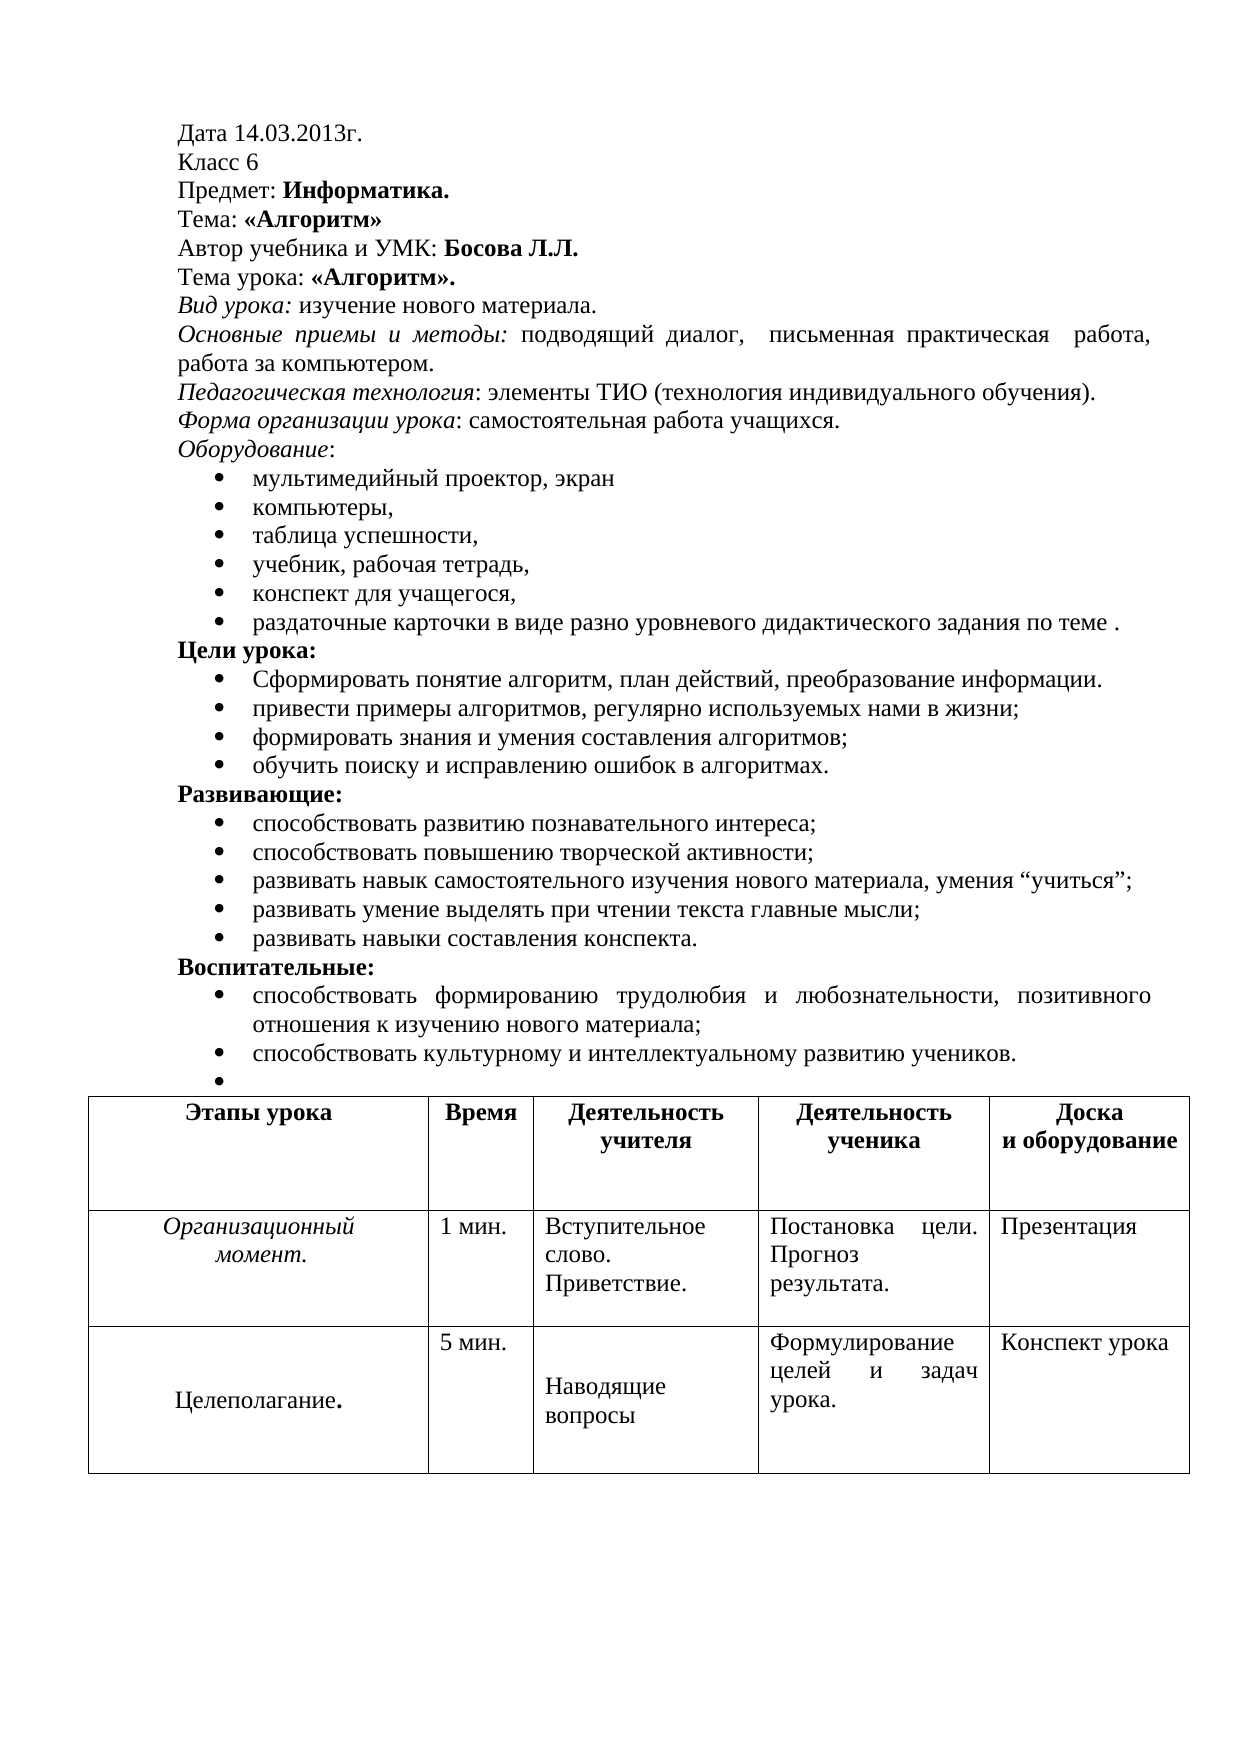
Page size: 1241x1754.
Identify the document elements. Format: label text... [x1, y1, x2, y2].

text Воспитательные: [177, 952, 1152, 981]
list привести примеры алгоритмов, регулярно используемых нами в жизни; [215, 693, 1152, 722]
list обучить поиску и исправлению ошибок в алгоритмах. [215, 751, 1152, 779]
text Тема: «Алгоритм» [177, 204, 1152, 233]
table_header Деятельность ученика [759, 1097, 989, 1210]
list конспект для учащегося, [215, 578, 1152, 607]
table_cell Формулирование целей и задач урока. [759, 1327, 989, 1473]
list способствовать формированию трудолюбия и любознательности, позитивного отношения к изучению нового материала; [215, 981, 1152, 1038]
list компьютеры, [215, 492, 1152, 521]
text Предмет: Информатика. [177, 176, 1152, 204]
table_cell Постановка цели. Прогноз результата. [759, 1211, 989, 1326]
text Основные приемы и методы: подводящий диалог, письменная практическая работа, работа за компьютером. [177, 319, 1152, 377]
text Класс 6 [177, 147, 1152, 176]
list развивать навык самостоятельного изучения нового материала, умения “учиться”; [215, 866, 1152, 894]
text Развивающие: [177, 779, 1152, 808]
table_header Время [429, 1097, 533, 1210]
list способствовать повышению творческой активности; [215, 837, 1152, 866]
table_cell Презентация [990, 1211, 1189, 1326]
text Форма организации урока: самостоятельная работа учащихся. [177, 406, 1152, 434]
table_header Доска и оборудование [990, 1097, 1189, 1210]
table_header Этапы урока [89, 1097, 428, 1210]
table_cell Организационный момент. [89, 1211, 428, 1326]
list таблица успешности, [215, 521, 1152, 549]
table_cell Конспект урока [990, 1327, 1189, 1473]
list формировать знания и умения составления алгоритмов; [215, 722, 1152, 751]
table_cell 1 мин. [429, 1211, 533, 1326]
list развивать умение выделять при чтении текста главные мысли; [215, 894, 1152, 923]
text Педагогическая технология: элементы ТИО (технология индивидуального обучения). [177, 377, 1152, 406]
list способствовать культурному и интеллектуальному развитию учеников. [215, 1038, 1152, 1067]
table_cell Целеполагание. [89, 1327, 428, 1473]
table_cell Вступительное слово. Приветствие. [534, 1211, 758, 1326]
text Тема урока: «Алгоритм». [177, 262, 1152, 291]
list мультимедийный проектор, экран [215, 463, 1152, 492]
table_cell 5 мин. [429, 1327, 533, 1473]
text Дата 14.03.2013г. [177, 118, 1152, 147]
table_cell Наводящие вопросы [534, 1327, 758, 1473]
text Цели урока: [177, 636, 1152, 664]
list раздаточные карточки в виде разно уровневого дидактического задания по теме . [215, 607, 1152, 636]
text Автор учебника и УМК: Босова Л.Л. [177, 233, 1152, 262]
list развивать навыки составления конспекта. [215, 923, 1152, 952]
text Оборудование: [177, 434, 1152, 463]
list учебник, рабочая тетрадь, [215, 549, 1152, 578]
text Вид урока: изучение нового материала. [177, 291, 1152, 319]
list способствовать развитию познавательного интереса; [215, 808, 1152, 837]
table_header Деятельность учителя [534, 1097, 758, 1210]
list Сформировать понятие алгоритм, план действий, преобразование информации. [215, 664, 1152, 693]
